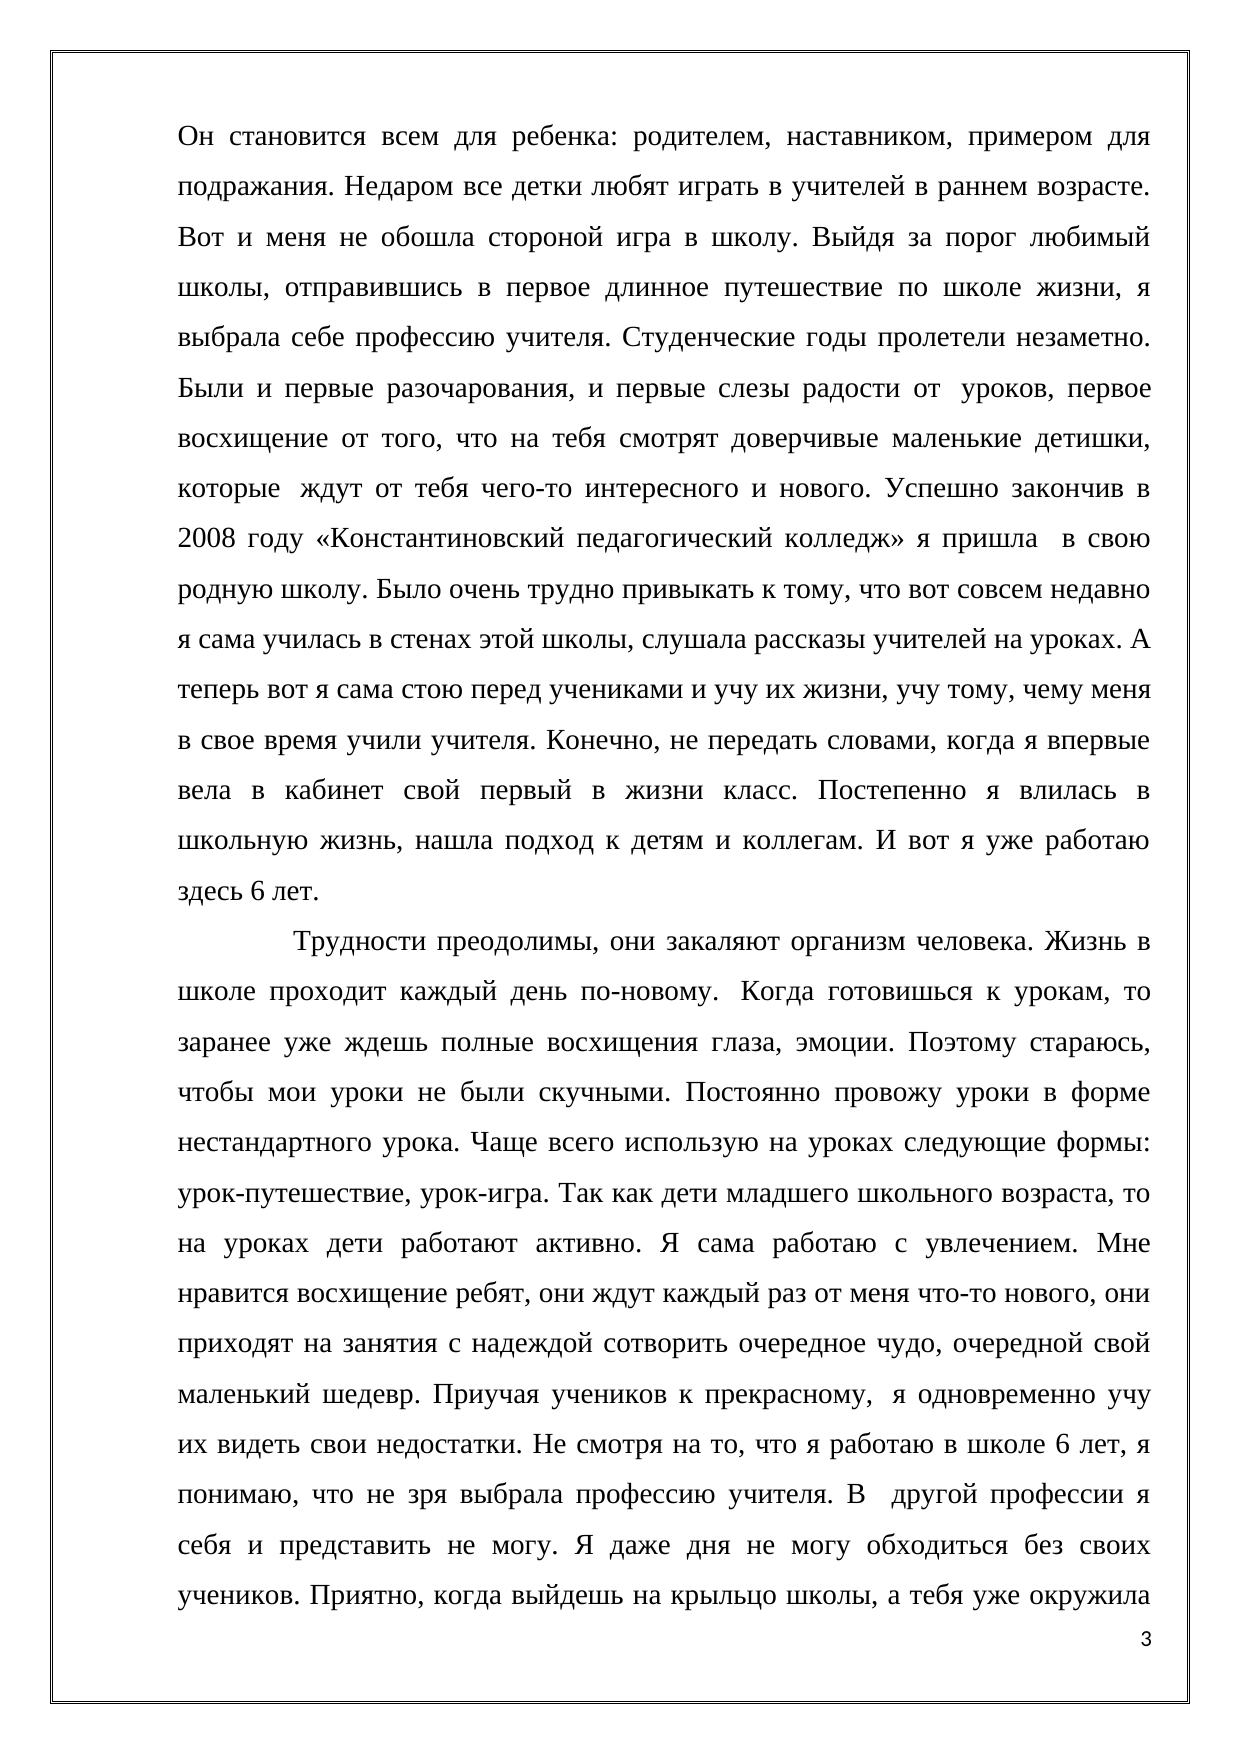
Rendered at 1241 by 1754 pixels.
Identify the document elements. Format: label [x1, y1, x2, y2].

text [177, 118, 1152, 906]
text [177, 923, 1152, 1611]
